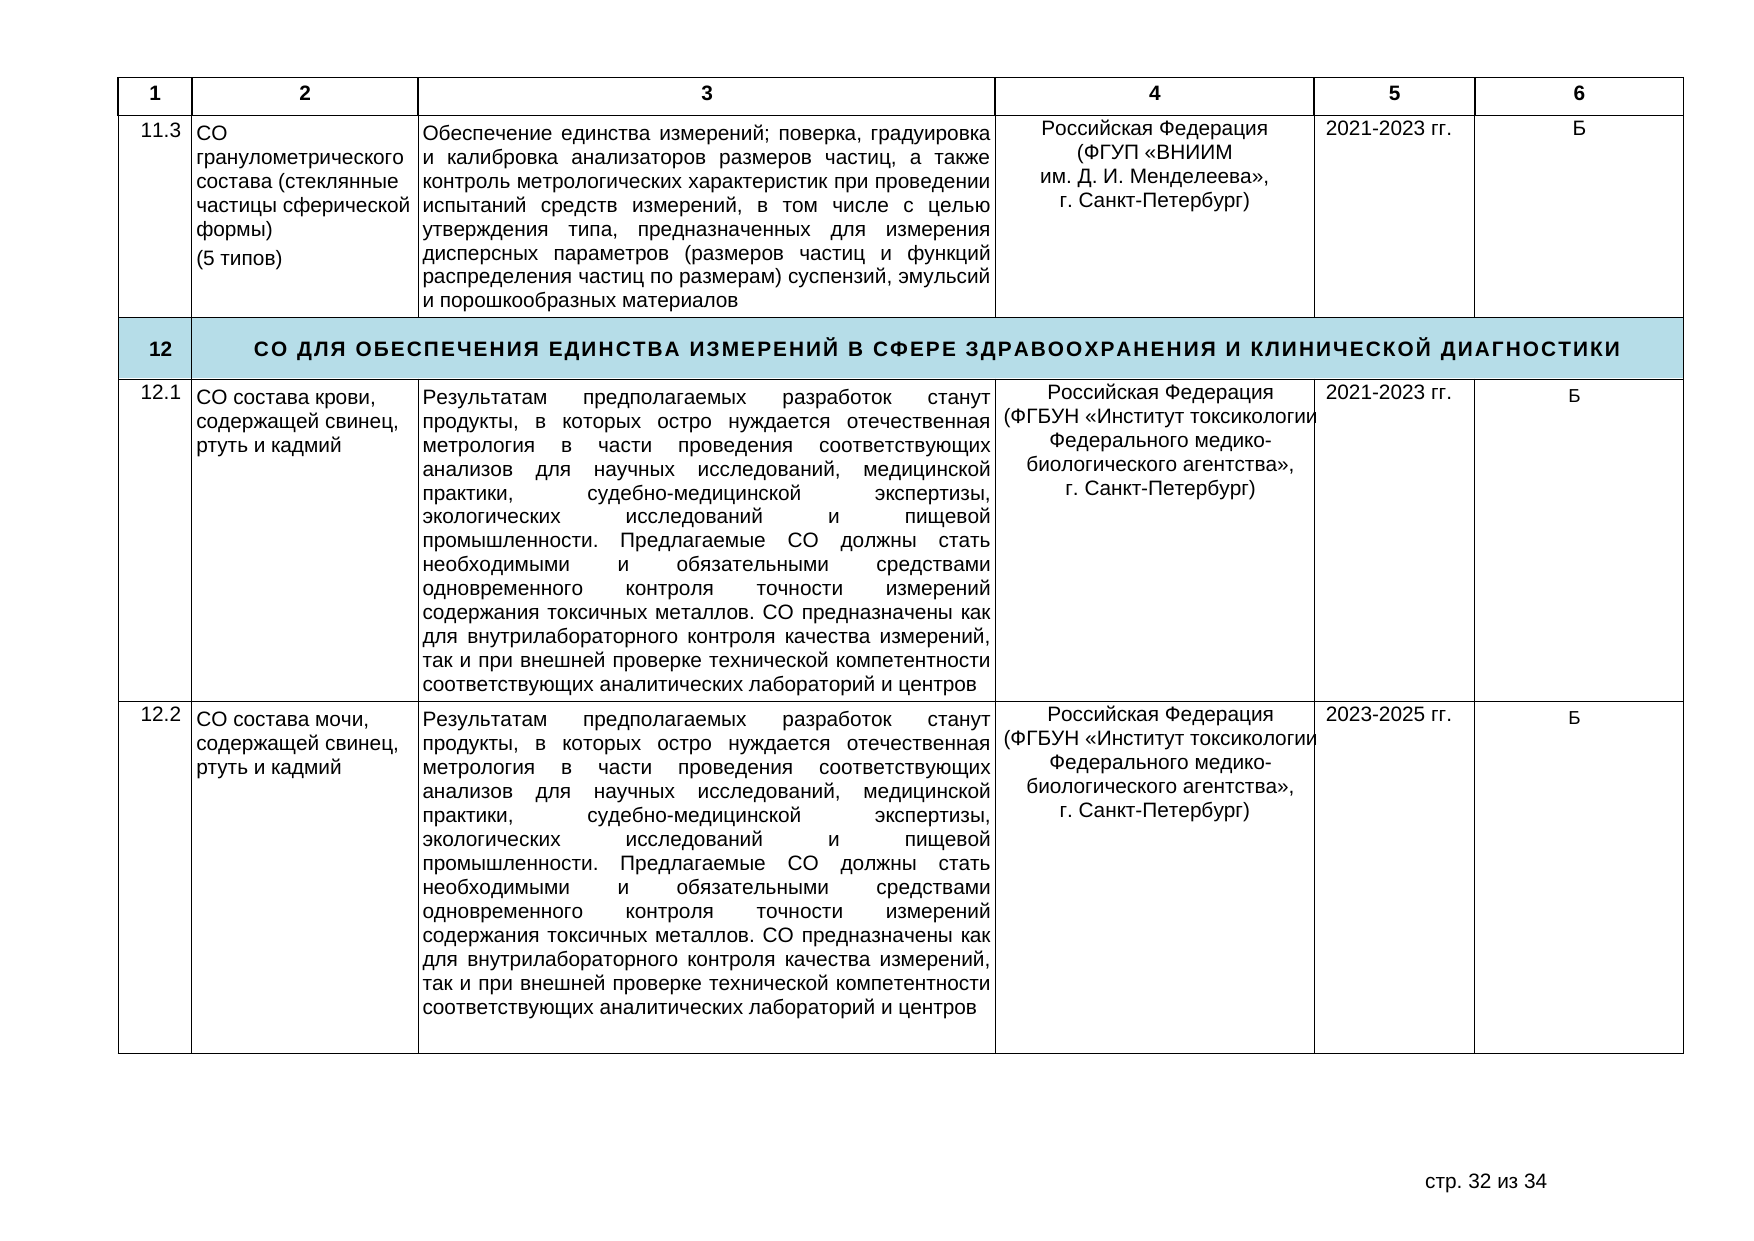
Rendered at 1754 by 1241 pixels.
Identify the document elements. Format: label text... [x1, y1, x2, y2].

table_cell Российская Федерация (ФГБУН «Институт токсикологии Федерального медико-биологического агентства», г. Санкт-Петербург) [996, 380, 1314, 701]
table_cell СО гранулометрического состава (стеклянные частицы сферической формы) (5 типов) [192, 116, 418, 317]
table_cell СО состава крови, содержащей свинец, ртуть и кадмий [192, 380, 418, 701]
table_header 4 [996, 78, 1313, 114]
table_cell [996, 116, 1314, 317]
table_cell Б [1475, 116, 1683, 317]
table_cell 2021-2023 гг. [1315, 380, 1474, 701]
table_cell Обеспечение единства измерений; поверка, градуировка и калибровка анализаторов размеров частиц, а также контроль метрологических характеристик при проведении испытаний средств измерений, в том числе с целью утверждения типа, предназначенных для измерения дисперсных параметров (размеров частиц и функций распределения частиц по размерам) суспензий, эмульсий и порошкообразных материалов [419, 116, 995, 317]
table_cell Российская Федерация (ФГБУН «Институт токсикологии Федерального медико-биологического агентства», г. Санкт-Петербург) [996, 702, 1314, 1052]
table_cell 12.2 [119, 702, 191, 1052]
table_cell Результатам предполагаемых разработок станут продукты, в которых остро нуждается отечественная метрология в части проведения соответствующих анализов для научных исследований, медицинской практики, судебно-медицинской экспертизы, экологических исследований и пищевой промышленности. Предлагаемые СО должны стать необходимыми и обязательными средствами одновременного контроля точности измерений содержания токсичных металлов. СО предназначены как для внутрилабораторного контроля качества измерений, так и при внешней проверке технической компетентности соответствующих аналитических лабораторий и центров [419, 702, 995, 1052]
table_header 2 [193, 78, 417, 114]
table_cell 2021-2023 гг. [1315, 116, 1474, 317]
table_cell СО состава мочи, содержащей свинец, ртуть и кадмий [192, 702, 418, 1052]
table_cell Б [1475, 380, 1683, 701]
table_header 5 [1315, 78, 1474, 114]
table_cell 11.3 [119, 116, 191, 317]
table_cell 12.1 [119, 380, 191, 701]
table_header 6 [1476, 78, 1683, 114]
table_cell 2023-2025 гг. [1315, 702, 1474, 1052]
table_cell Б [1475, 702, 1683, 1052]
table_cell СО для обеспечения единства измерений в сфере здравоохранения и клинической диагностики [192, 318, 1683, 378]
table_cell 12 [119, 318, 191, 378]
table_header 3 [419, 78, 994, 114]
table_header 1 [119, 78, 191, 114]
table_cell Результатам предполагаемых разработок станут продукты, в которых остро нуждается отечественная метрология в части проведения соответствующих анализов для научных исследований, медицинской практики, судебно-медицинской экспертизы, экологических исследований и пищевой промышленности. Предлагаемые СО должны стать необходимыми и обязательными средствами одновременного контроля точности измерений содержания токсичных металлов. СО предназначены как для внутрилабораторного контроля качества измерений, так и при внешней проверке технической компетентности соответствующих аналитических лабораторий и центров [419, 380, 995, 701]
